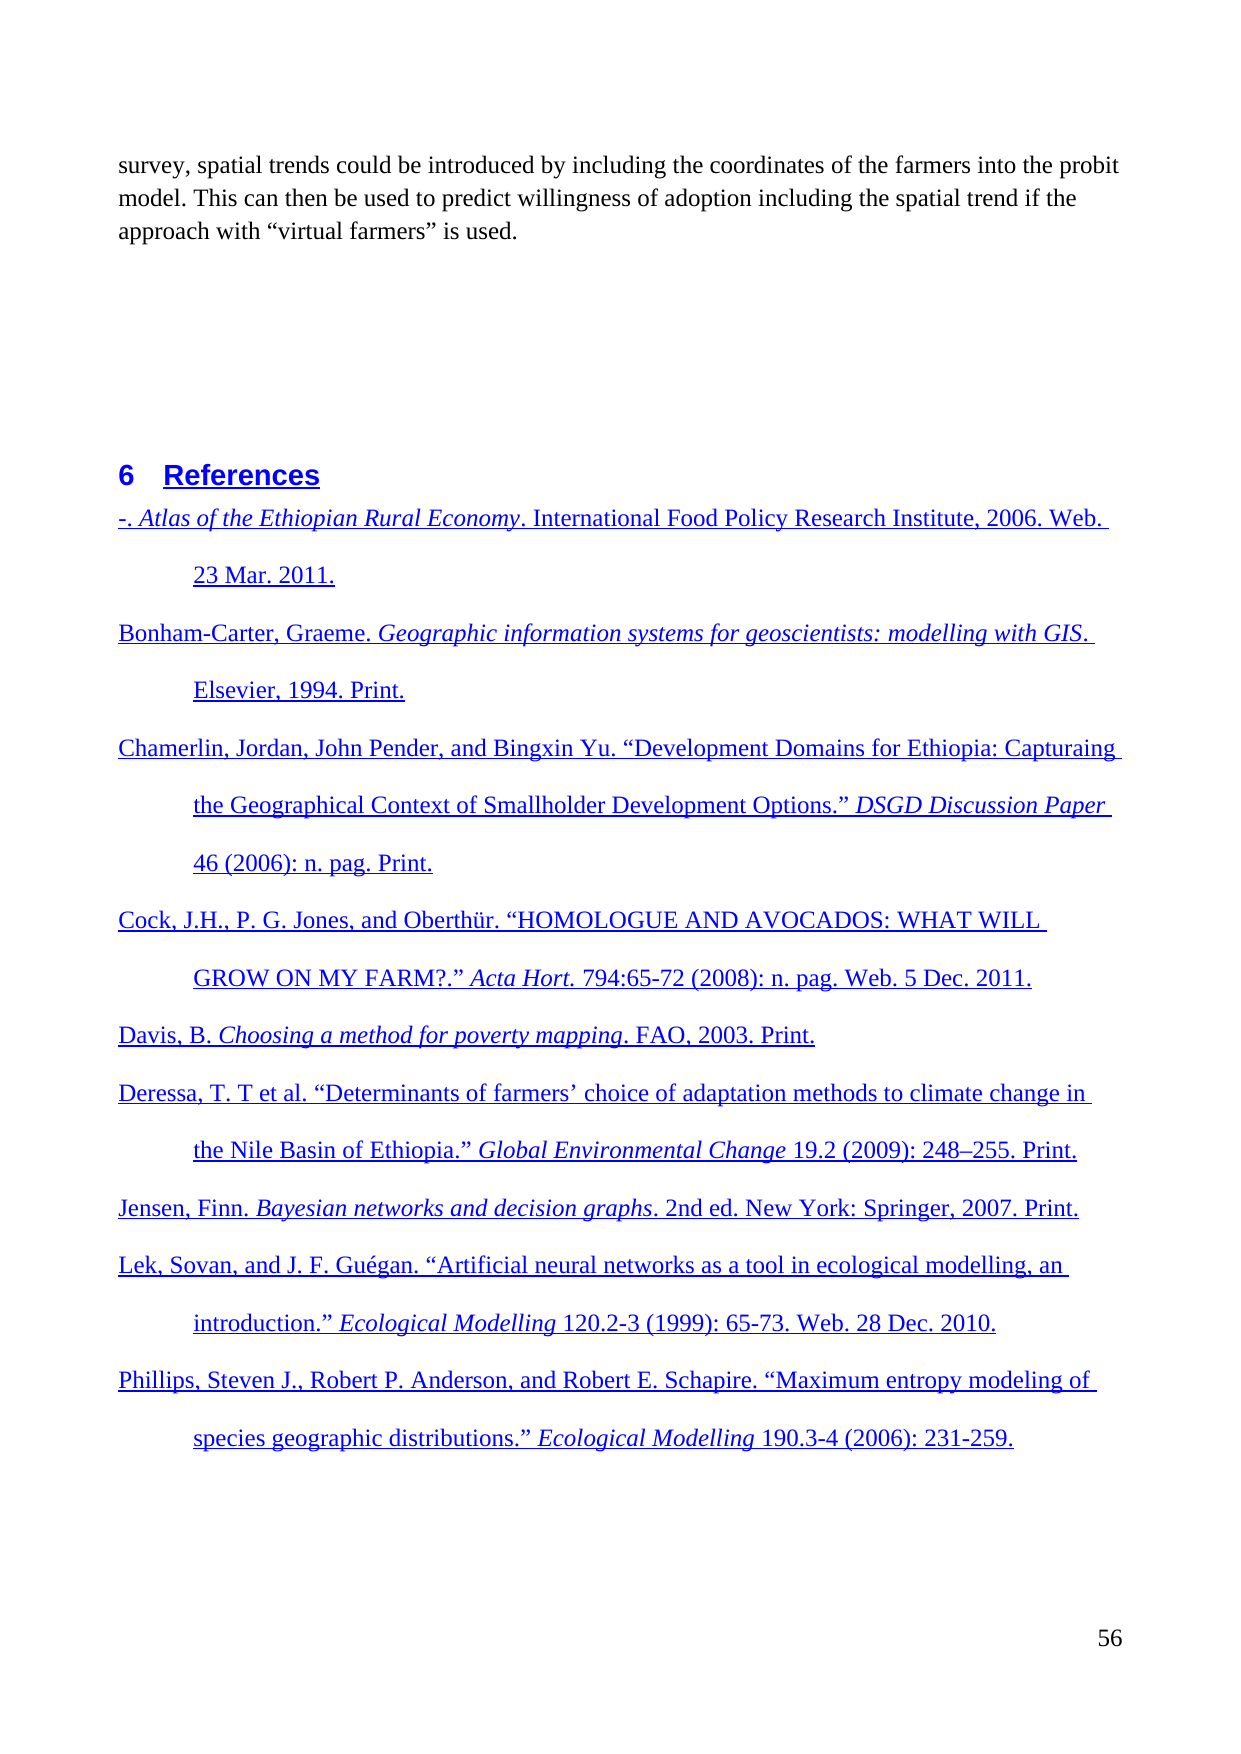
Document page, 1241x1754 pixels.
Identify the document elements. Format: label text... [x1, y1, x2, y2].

text Deressa, T. T et al. “Determinants of farmers’ choice of adaptation methods to climate change in the Nile Basin of Ethiopia.” Global Environmental Change 19.2 (2009): 248–255. Print. [118, 1078, 1122, 1164]
subtitle References [118, 458, 1122, 491]
text Jensen, Finn. Bayesian networks and decision graphs. 2nd ed. New York: Springer, 2007. Print. [118, 1193, 1122, 1221]
text Cock, J.H., P. G. Jones, and Oberthür. “HOMOLOGUE AND AVOCADOS: WHAT WILL GROW ON MY FARM?.” Acta Hort. 794:65-72 (2008): n. pag. Web. 5 Dec. 2011. [118, 905, 1122, 991]
text Davis, B. Choosing a method for poverty mapping. FAO, 2003. Print. [118, 1020, 1122, 1049]
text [118, 150, 1122, 245]
text Lek, Sovan, and J. F. Guégan. “Artificial neural networks as a tool in ecological modelling, an introduction.” Ecological Modelling 120.2-3 (1999): 65-73. Web. 28 Dec. 2010. [118, 1250, 1122, 1336]
text Phillips, Steven J., Robert P. Anderson, and Robert E. Schapire. “Maximum entropy modeling of species geographic distributions.” Ecological Modelling 190.3-4 (2006): 231-259. [118, 1365, 1122, 1451]
text -. Atlas of the Ethiopian Rural Economy. International Food Policy Research Institute, 2006. Web. 23 Mar. 2011. [118, 503, 1122, 589]
text Bonham-Carter, Graeme. Geographic information systems for geoscientists: modelling with GIS. Elsevier, 1994. Print. [118, 618, 1122, 704]
text Chamerlin, Jordan, John Pender, and Bingxin Yu. “Development Domains for Ethiopia: Capturaing the Geographical Context of Smallholder Development Options.” DSGD Discussion Paper 46 (2006): n. pag. Print. [118, 759, 1122, 876]
text Chamerlin, Jordan, John Pender, and Bingxin Yu. “Development Domains for Ethiopia: Capturaing the Geographical Context of Smallholder Development Options.” DSGD Discussion Paper 46 (2006): n. pag. Print. [118, 733, 1122, 758]
